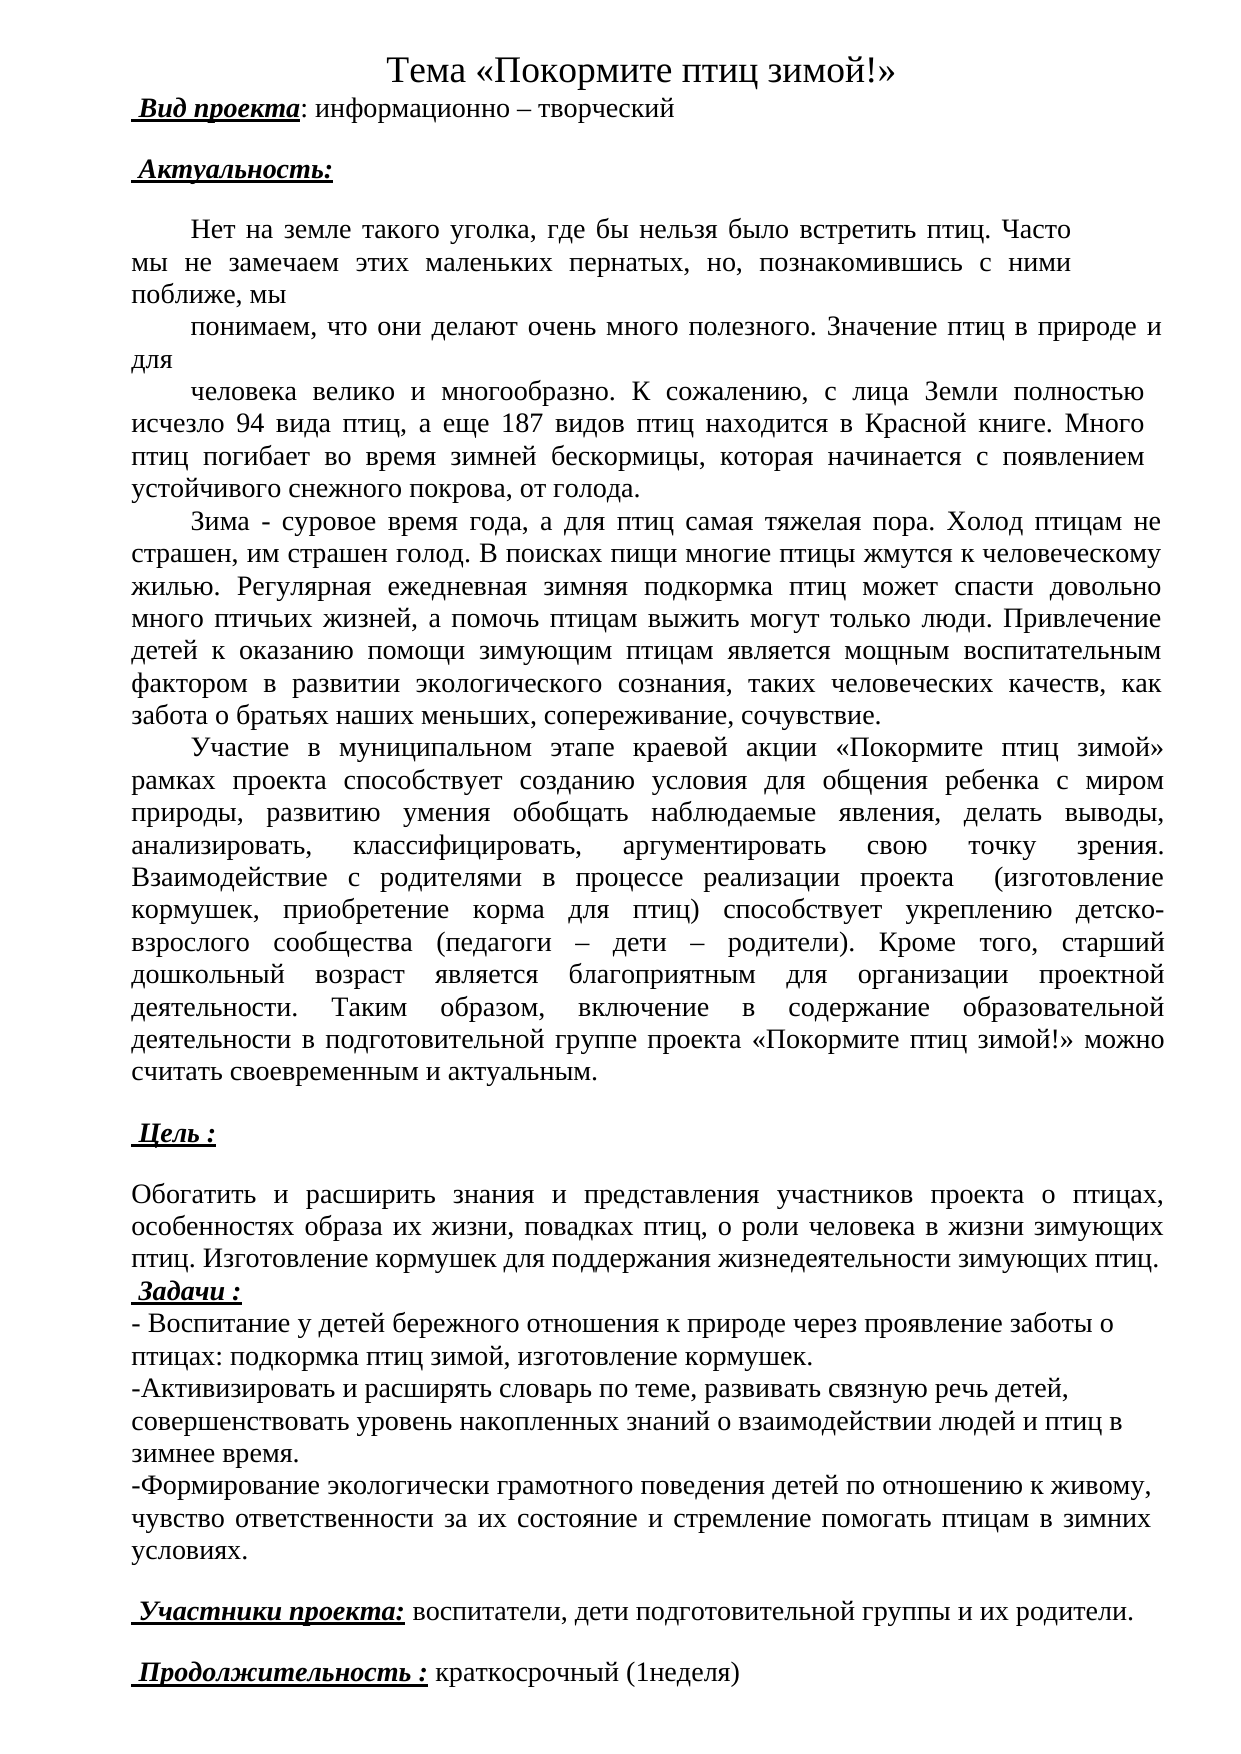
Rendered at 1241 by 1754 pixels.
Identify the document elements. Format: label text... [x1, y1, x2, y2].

text совершенствовать уровень накопленных знаний о взаимодействии людей и птиц в зимнее время. [131, 1403, 1125, 1468]
subtitle Актуальность: [131, 152, 1163, 184]
text Вид проекта: информационно – творческий [131, 91, 1163, 123]
subtitle Тема «Покормите птиц зимой!» [386, 48, 1163, 91]
subtitle Задачи : [131, 1274, 1163, 1306]
text Продолжительность : краткосрочный (1неделя) [131, 1655, 1183, 1688]
text -Активизировать и расширять словарь по теме, развивать связную речь детей, [131, 1371, 1163, 1403]
text -Формирование экологически грамотного поведения детей по отношению к живому, чувство ответственности за их состояние и стремление помогать птицам в зимних условиях. [131, 1468, 1153, 1566]
text Участники проекта: воспитатели, дети подготовительной группы и их родители. [131, 1594, 1163, 1627]
text - Воспитание у детей бережного отношения к природе через проявление заботы о птицах: подкормка птиц зимой, изготовление кормушек. [131, 1306, 1116, 1371]
text понимаем, что они делают очень много полезного. Значение птиц в природе и для [131, 309, 1163, 374]
text Обогатить и расширить знания и представления участников проекта о птицах, особенностях образа их жизни, повадках птиц, о роли человека в жизни зимующих птиц. Изготовление кормушек для поддержания жизнедеятельности зимующих птиц. [131, 1177, 1166, 1274]
text Зима - суровое время года, а для птиц самая тяжелая пора. Холод птицам не страшен, им страшен голод. В поисках пищи многие птицы жмутся к человеческому жилью. Регулярная ежедневная зимняя подкормка птиц может спасти довольно много птичьих жизней, а помочь птицам выжить могут только люди. Привлечение детей к оказанию помощи зимующим птицам является мощным воспитательным фактором в развитии экологического сознания, таких человеческих качеств, как забота о братьях наших меньших, сопереживание, сочувствие. [131, 504, 1163, 731]
text Участие в муниципальном этапе краевой акции «Покормите птиц зимой» рамках проекта способствует созданию условия для общения ребенка с миром природы, развитию умения обобщать наблюдаемые явления, делать выводы, анализировать, классифицировать, аргументировать свою точку зрения. Взаимодействие с родителями в процессе реализации проекта (изготовление кормушек, приобретение корма для птиц) способствует укреплению детско-взрослого сообщества (педагоги – дети – родители). Кроме того, старший дошкольный возраст является благоприятным для организации проектной деятельности. Таким образом, включение в содержание образовательной деятельности в подготовительной группе проекта «Покормите птиц зимой!» можно считать своевременным и актуальным. [131, 731, 1166, 1087]
text Нет на земле такого уголка, где бы нельзя было встретить птиц. Часто мы не замечаем этих маленьких пернатых, но, познакомившись с ними поближе, мы [131, 212, 1073, 309]
text человека велико и многообразно. К сожалению, с лица Земли полностью исчезло 94 вида птиц, а еще 187 видов птиц находится в Красной книге. Много птиц погибает во время зимней бескормицы, которая начинается с появлением устойчивого снежного покрова, от голода. [131, 374, 1146, 504]
subtitle Цель : [131, 1116, 1163, 1148]
